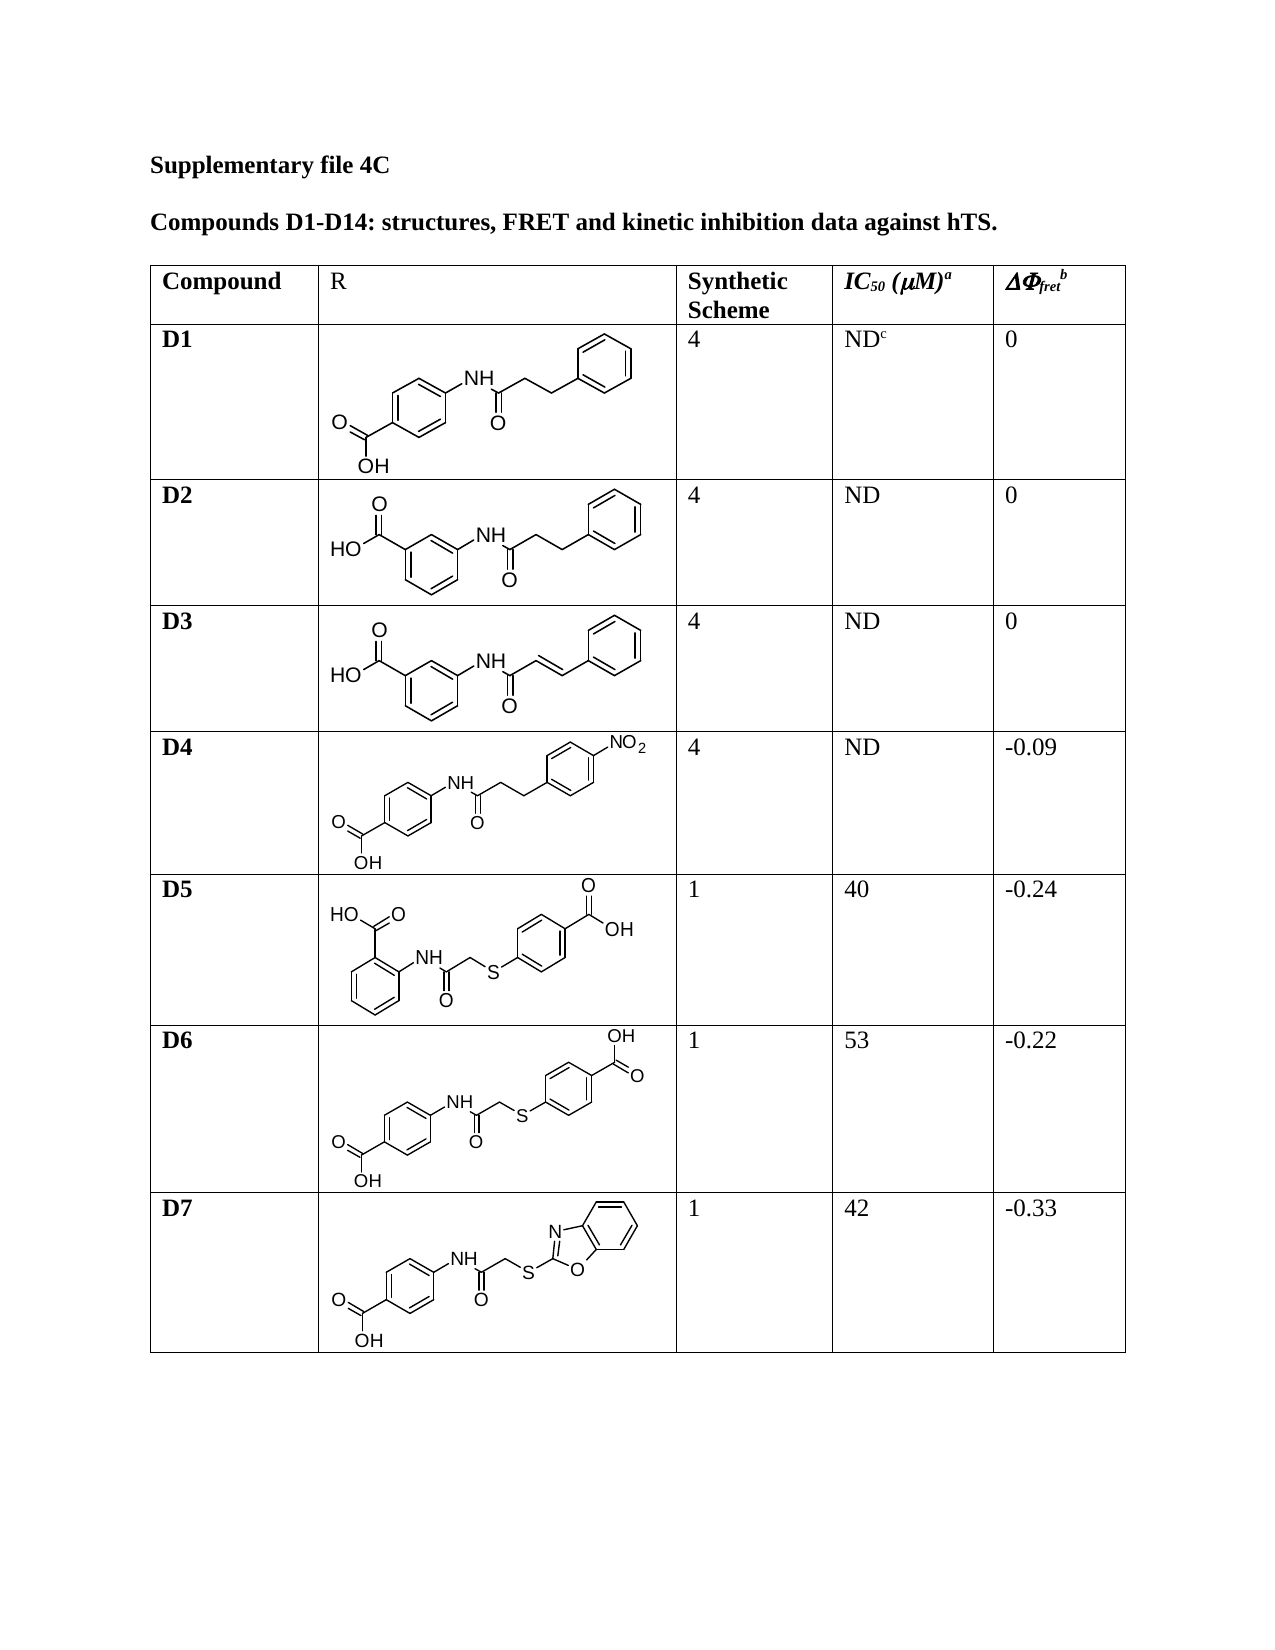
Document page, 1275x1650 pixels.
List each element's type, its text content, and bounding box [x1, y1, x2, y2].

table_cell -0.09 [994, 732, 1125, 873]
table_cell -0.22 [994, 1026, 1125, 1192]
table_cell [319, 1026, 676, 1192]
table_cell D1 [151, 325, 318, 479]
table_cell ND [833, 732, 993, 873]
table_cell 0 [994, 480, 1125, 605]
table_cell 1 [677, 1193, 832, 1352]
table_cell 4 [677, 325, 832, 479]
table_cell D2 [151, 480, 318, 605]
table_cell -0.24 [994, 875, 1125, 1024]
table_cell [319, 606, 676, 731]
table_cell D6 [151, 1026, 318, 1192]
table_cell 40 [833, 875, 993, 1024]
table_cell 53 [833, 1026, 993, 1192]
table_cell 1 [677, 875, 832, 1024]
table_cell ND [833, 480, 993, 605]
table_cell 0 [994, 606, 1125, 731]
table_cell 4 [677, 606, 832, 731]
text Compounds D1-D14: structures, FRET and kinetic inhibition data against hTS. [150, 207, 1125, 236]
table_cell 4 [677, 480, 832, 605]
table_header Compound [151, 266, 318, 323]
table_cell [319, 1193, 676, 1352]
table_header fretb [994, 266, 1125, 323]
table_cell D3 [151, 606, 318, 731]
table_cell 1 [677, 1026, 832, 1192]
table_cell [319, 480, 676, 605]
table_cell D4 [151, 732, 318, 873]
table_cell -0.33 [994, 1193, 1125, 1352]
table_cell [319, 875, 676, 1024]
table_cell D7 [151, 1193, 318, 1352]
table_cell [319, 325, 676, 479]
subtitle Supplementary file 4C [150, 150, 1125, 179]
table_cell NDc [833, 325, 993, 479]
table_cell 42 [833, 1193, 993, 1352]
table_cell [319, 732, 676, 873]
table_cell 0 [994, 325, 1125, 479]
table_header R [319, 266, 676, 323]
table_cell ND [833, 606, 993, 731]
table_header IC50 (M)a [833, 266, 993, 323]
table_cell D5 [151, 875, 318, 1024]
table_header Synthetic Scheme [677, 266, 832, 323]
table_cell 4 [677, 732, 832, 873]
